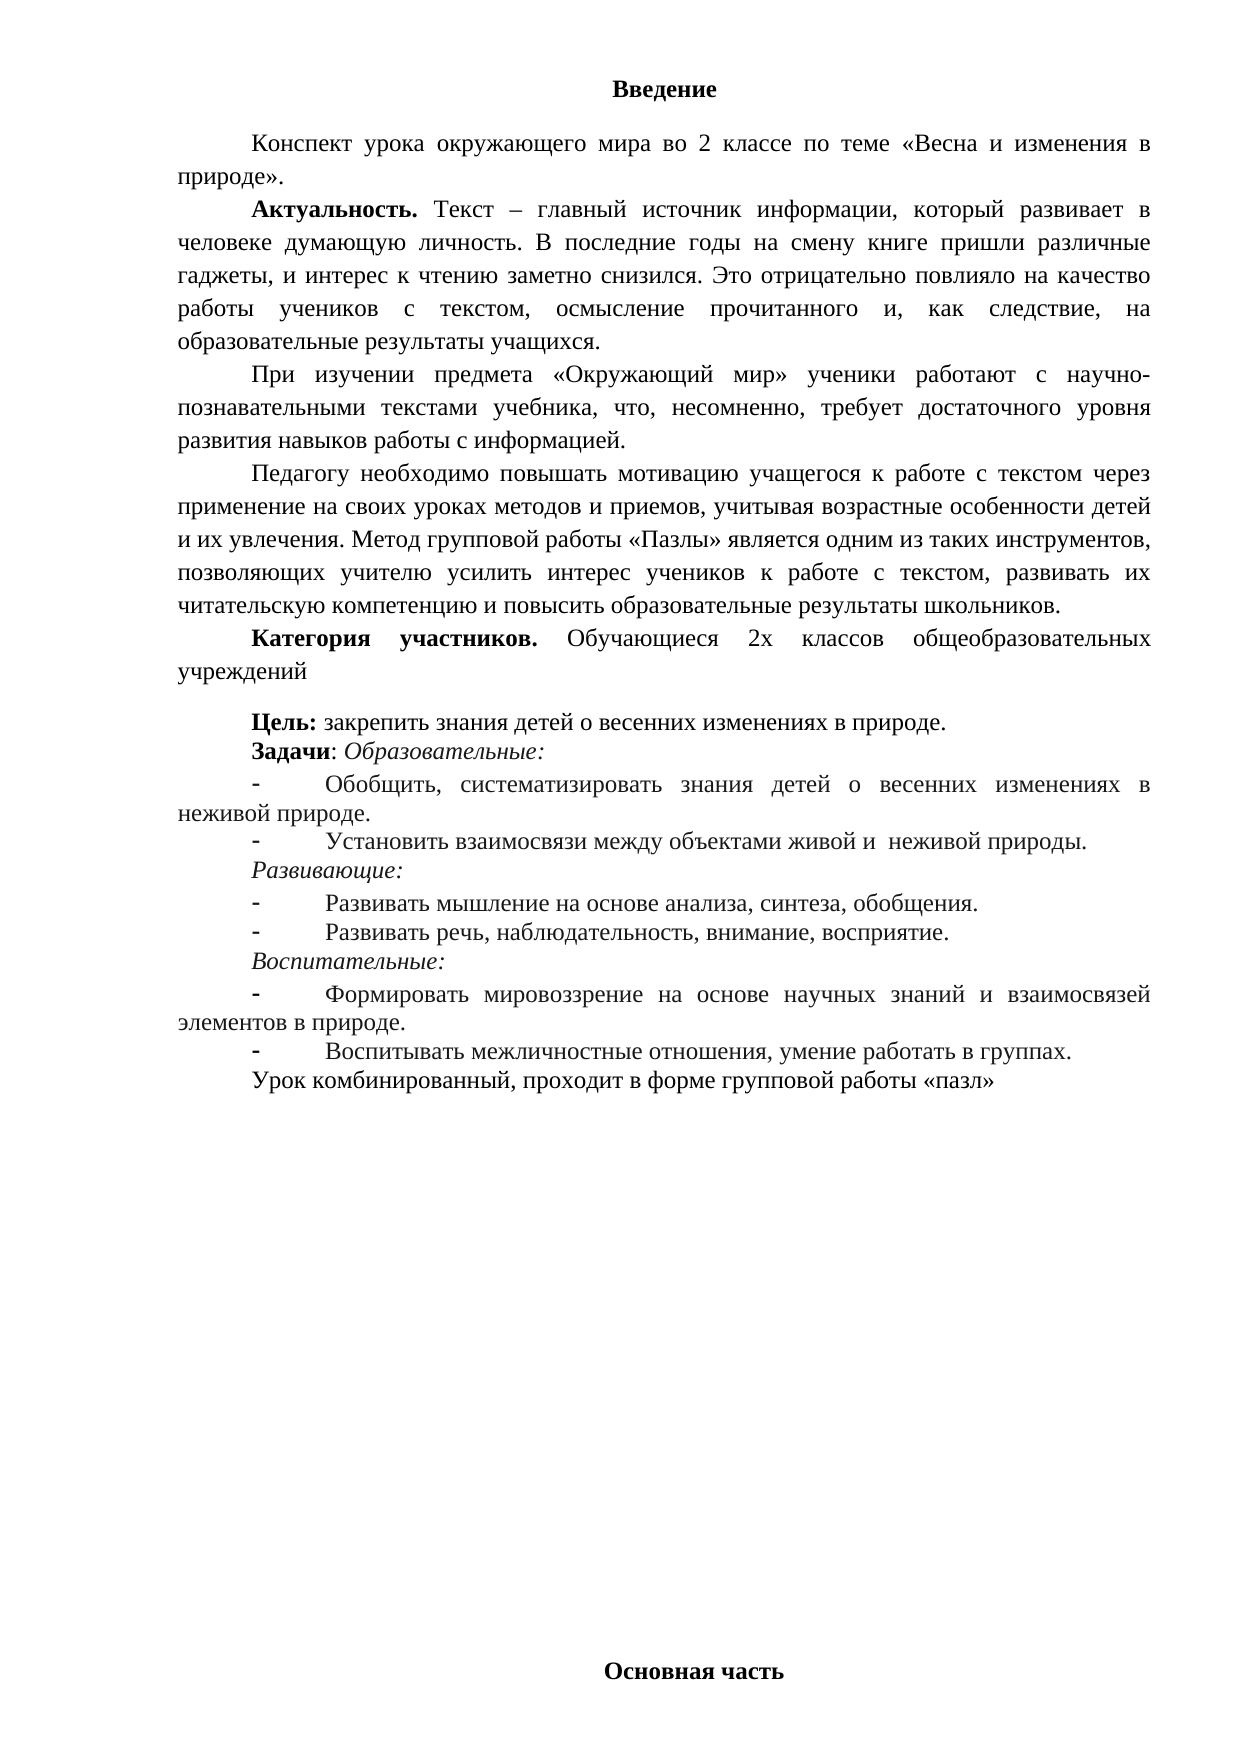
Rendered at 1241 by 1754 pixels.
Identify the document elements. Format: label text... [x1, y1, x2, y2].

text Основная часть [236, 1656, 1152, 1684]
text Цель: закрепить знания детей о весенних изменениях в природе. [177, 689, 1152, 736]
text Актуальность. Текст – главный источник информации, который развивает в человеке думающую личность. В последние годы на смену книге пришли различные гаджеты, и интерес к чтению заметно снизился. Это отрицательно повлияло на качество работы учеников с текстом, осмысление прочитанного и, как следствие, на образовательные результаты учащихся. [177, 322, 1152, 354]
text Задачи: Образовательные: [177, 736, 1152, 765]
text При изучении предмета «Окружающий мир» ученики работают с научно-познавательными текстами учебника, что, несомненно, требует достаточного уровня развития навыков работы с информацией. [177, 359, 1152, 392]
text Воспитательные: [177, 946, 1152, 974]
list Развивать речь, наблюдательность, внимание, восприятие. [178, 917, 1152, 946]
text Конспект урока окружающего мира во 2 классе по теме «Весна и изменения в природе». [177, 128, 1152, 189]
text Категория участников. Обучающиеся 2х классов общеобразовательных учреждений [177, 623, 1152, 685]
text Введение [177, 74, 1152, 103]
text Развивающие: [177, 855, 1152, 884]
text Урок комбинированный, проходит в форме групповой работы «пазл» [177, 1065, 1152, 1094]
list Обобщить, систематизировать знания детей о весенних изменениях в неживой природе. [178, 769, 1152, 826]
list Развивать мышление на основе анализа, синтеза, обобщения. [178, 888, 1152, 917]
text При изучении предмета «Окружающий мир» ученики работают с научно-познавательными текстами учебника, что, несомненно, требует достаточного уровня развития навыков работы с информацией. [177, 421, 1152, 454]
text Актуальность. Текст – главный источник информации, который развивает в человеке думающую личность. В последние годы на смену книге пришли различные гаджеты, и интерес к чтению заметно снизился. Это отрицательно повлияло на качество работы учеников с текстом, осмысление прочитанного и, как следствие, на образовательные результаты учащихся. [177, 194, 1152, 227]
list Формировать мировоззрение на основе научных знаний и взаимосвязей элементов в природе. [178, 979, 1152, 1036]
text Педагогу необходимо повышать мотивацию учащегося к работе с текстом через применение на своих уроках методов и приемов, учитывая возрастные особенности детей и их увлечения. Метод групповой работы «Пазлы» является одним из таких инструментов, позволяющих учителю усилить интерес учеников к работе с текстом, развивать их читательскую компетенцию и повысить образовательные результаты школьников. [177, 586, 1152, 619]
list Установить взаимосвязи между объектами живой и неживой природы. [178, 826, 1152, 855]
list Воспитывать межличностные отношения, умение работать в группах. [178, 1036, 1152, 1065]
text Педагогу необходимо повышать мотивацию учащегося к работе с текстом через применение на своих уроках методов и приемов, учитывая возрастные особенности детей и их увлечения. Метод групповой работы «Пазлы» является одним из таких инструментов, позволяющих учителю усилить интерес учеников к работе с текстом, развивать их читательскую компетенцию и повысить образовательные результаты школьников. [177, 458, 1152, 491]
